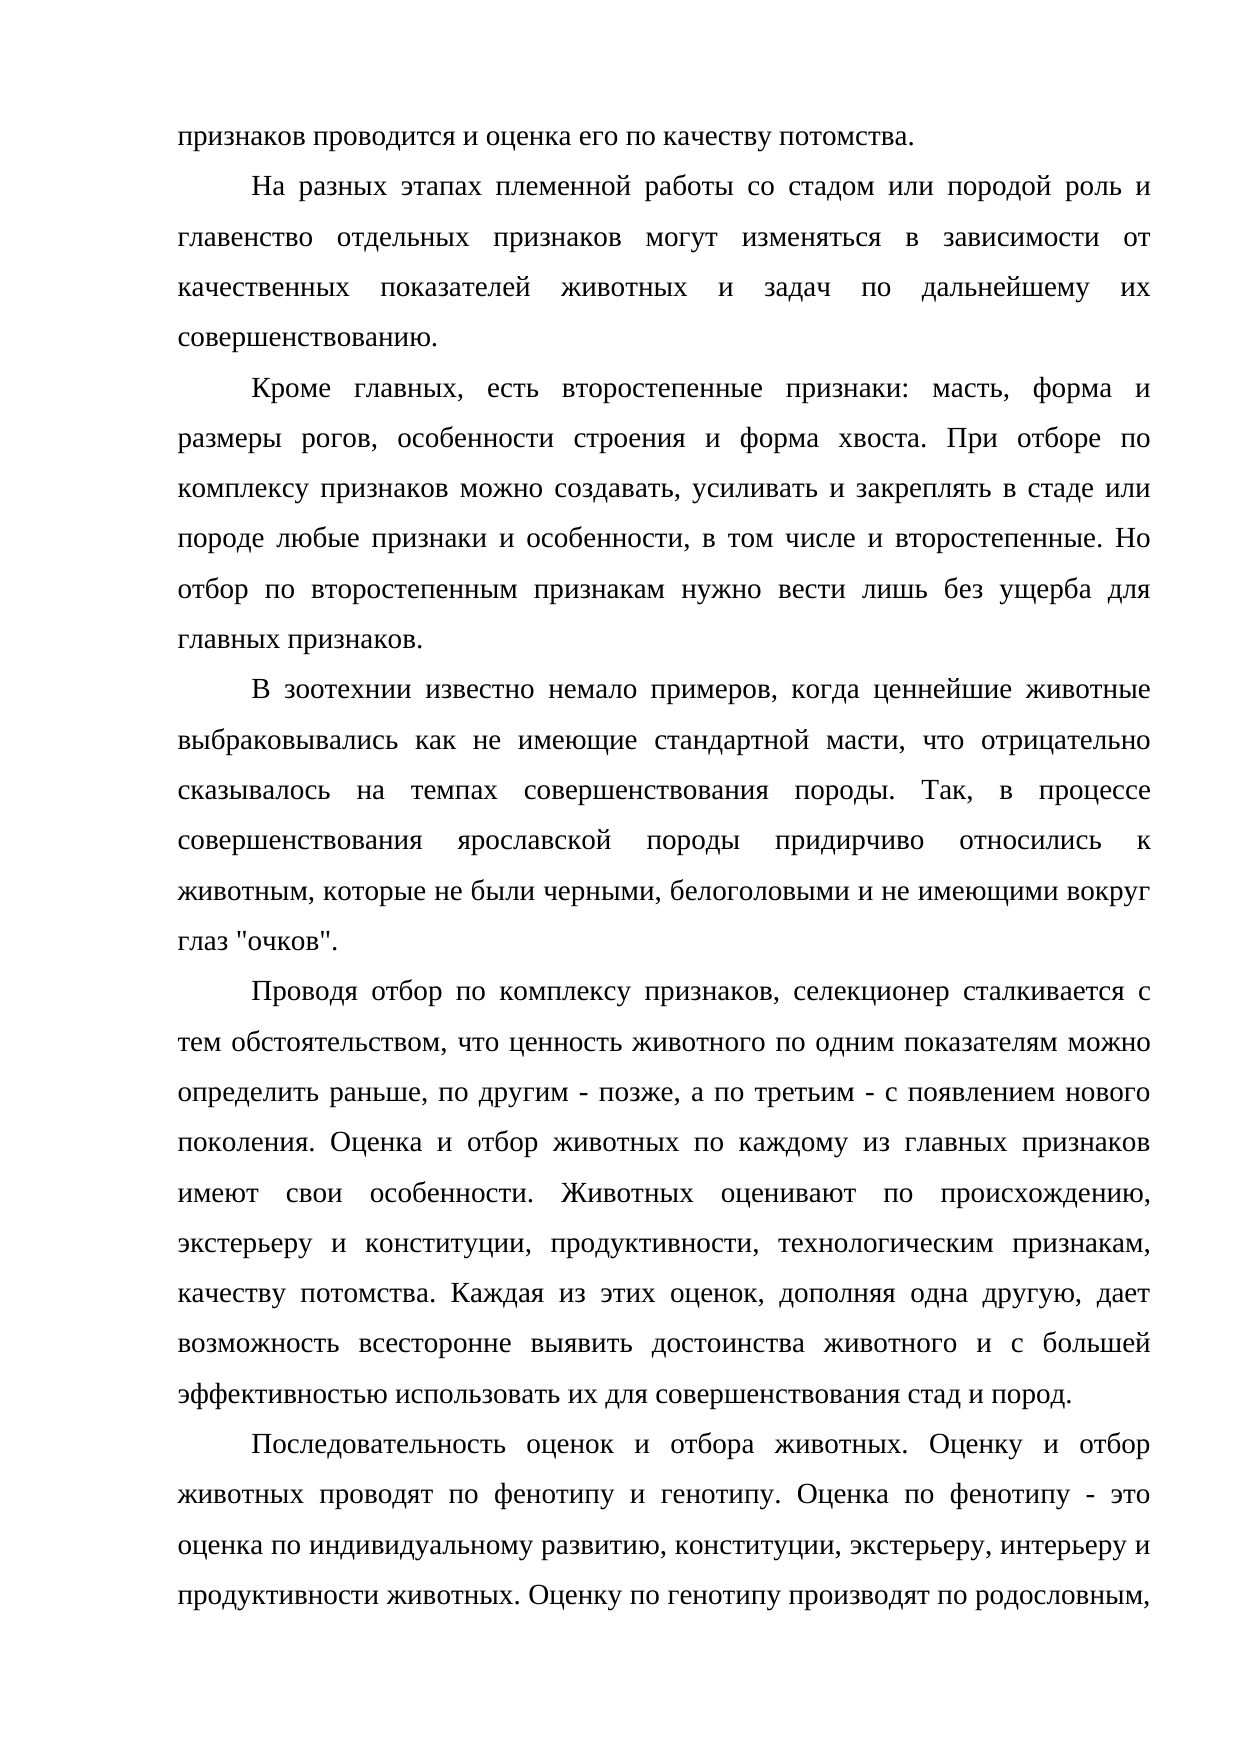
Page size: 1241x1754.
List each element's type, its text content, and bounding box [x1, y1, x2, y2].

text Кроме главных, есть второстепенные признаки: масть, форма и размеры рогов, особенности строения и форма хвоста. При отборе по комплексу признаков можно создавать, усиливать и закреплять в стаде или породе любые признаки и особенности, в том числе и второстепенные. Но отбор по второстепенным признакам нужно вести лишь без ущерба для главных признаков. [177, 370, 1152, 655]
text В зоотехнии известно немало примеров, когда ценнейшие животные выбраковывались как не имеющие стандартной масти, что отрицательно сказывалось на темпах совершенствования породы. Так, в процессе совершенствования ярославской породы придирчиво относились к животным, которые не были черными, белоголовыми и не имеющими вокруг глаз "очков". [177, 672, 1152, 957]
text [177, 1426, 1152, 1611]
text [177, 118, 1152, 152]
text На разных этапах племенной работы со стадом или породой роль и главенство отдельных признаков могут изменяться в зависимости от качественных показателей животных и задач по дальнейшему их совершенствованию. [177, 168, 1152, 353]
text Проводя отбор по комплексу признаков, селекционер сталкивается с тем обстоятельством, что ценность животного по одним показателям можно определить раньше, по другим - позже, а по третьим - с появлением нового поколения. Оценка и отбор животных по каждому из главных признаков имеют свои особенности. Животных оценивают по происхождению, экстерьеру и конституции, продуктивности, технологическим признакам, качеству потомства. Каждая из этих оценок, дополняя одна другую, дает возможность всесторонне выявить достоинства животного и с большей эффективностью использовать их для совершенствования стад и пород. [177, 973, 1152, 1409]
